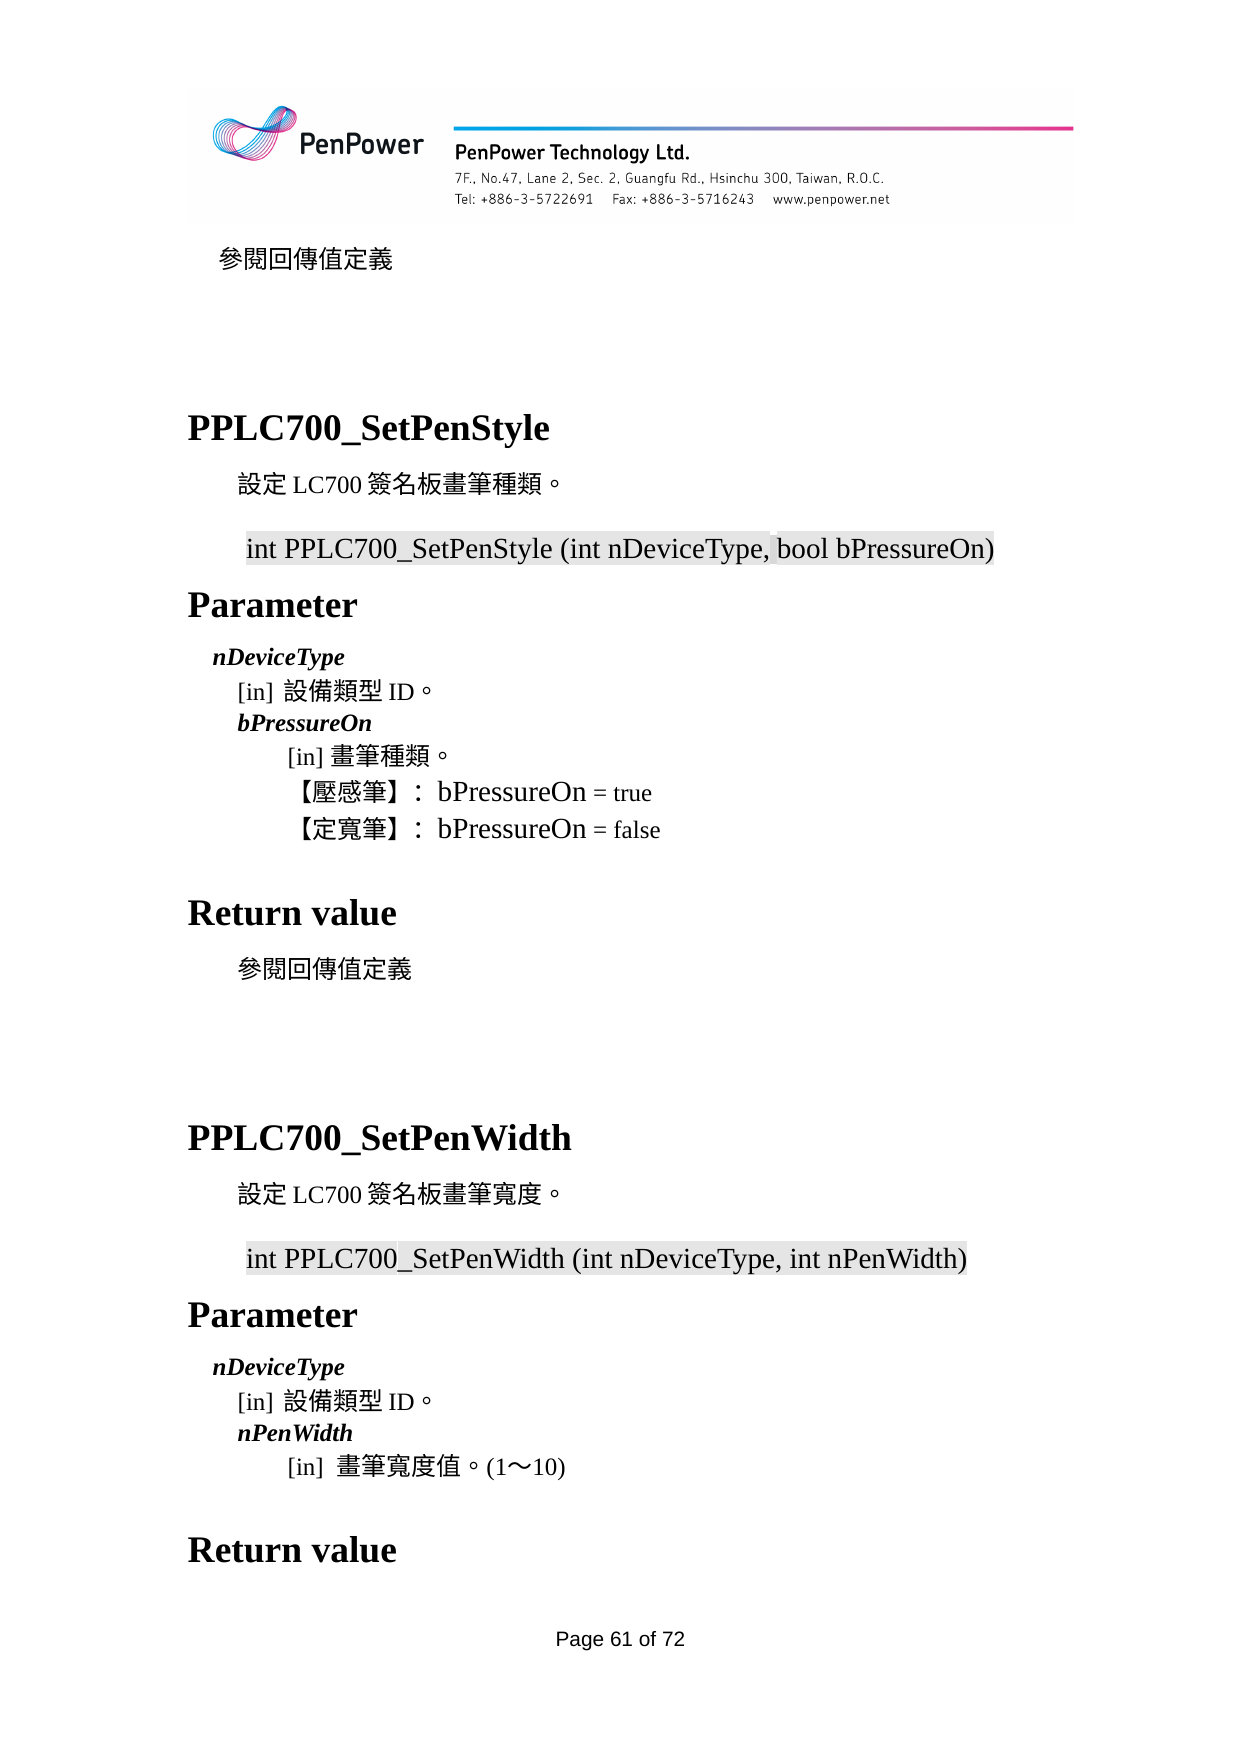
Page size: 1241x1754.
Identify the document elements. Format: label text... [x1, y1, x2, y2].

text Parameter [187, 1277, 1053, 1352]
text int PPLC700_SetPenStyle (int nDeviceType, bool bPressureOn) [187, 529, 1053, 567]
text nPenWidth [187, 1418, 1053, 1447]
text 設定LC700簽名板畫筆寬度。 [187, 1174, 1053, 1210]
text int PPLC700_SetPenWidth (int nDeviceType, int nPenWidth) [187, 1239, 1053, 1277]
text 參閱回傳值定義 [187, 239, 1053, 277]
text Return value [187, 874, 1053, 949]
text nDeviceType [187, 642, 1053, 670]
text Return value [187, 1512, 1053, 1587]
text 參閱回傳值定義 [187, 949, 1053, 987]
text [in] 畫筆種類。 [187, 737, 1053, 773]
text 設定LC700簽名板畫筆種類。 [187, 464, 1053, 500]
text bPressureOn [187, 708, 1053, 737]
text Parameter [187, 567, 1053, 642]
text 【壓感筆】：bPressureOn = true [187, 773, 1053, 809]
text [in] 設備類型ID。 [187, 670, 1053, 708]
text [in] 畫筆寬度值。(1～10) [187, 1447, 1053, 1483]
text PPLC700_SetPenWidth [187, 1099, 1053, 1174]
text [in] 設備類型ID。 [187, 1380, 1053, 1418]
text PPLC700_SetPenStyle [187, 389, 1053, 464]
picture [187, 88, 1074, 225]
text nDeviceType [187, 1352, 1053, 1380]
text 【定寬筆】：bPressureOn = false [275, 809, 1053, 845]
